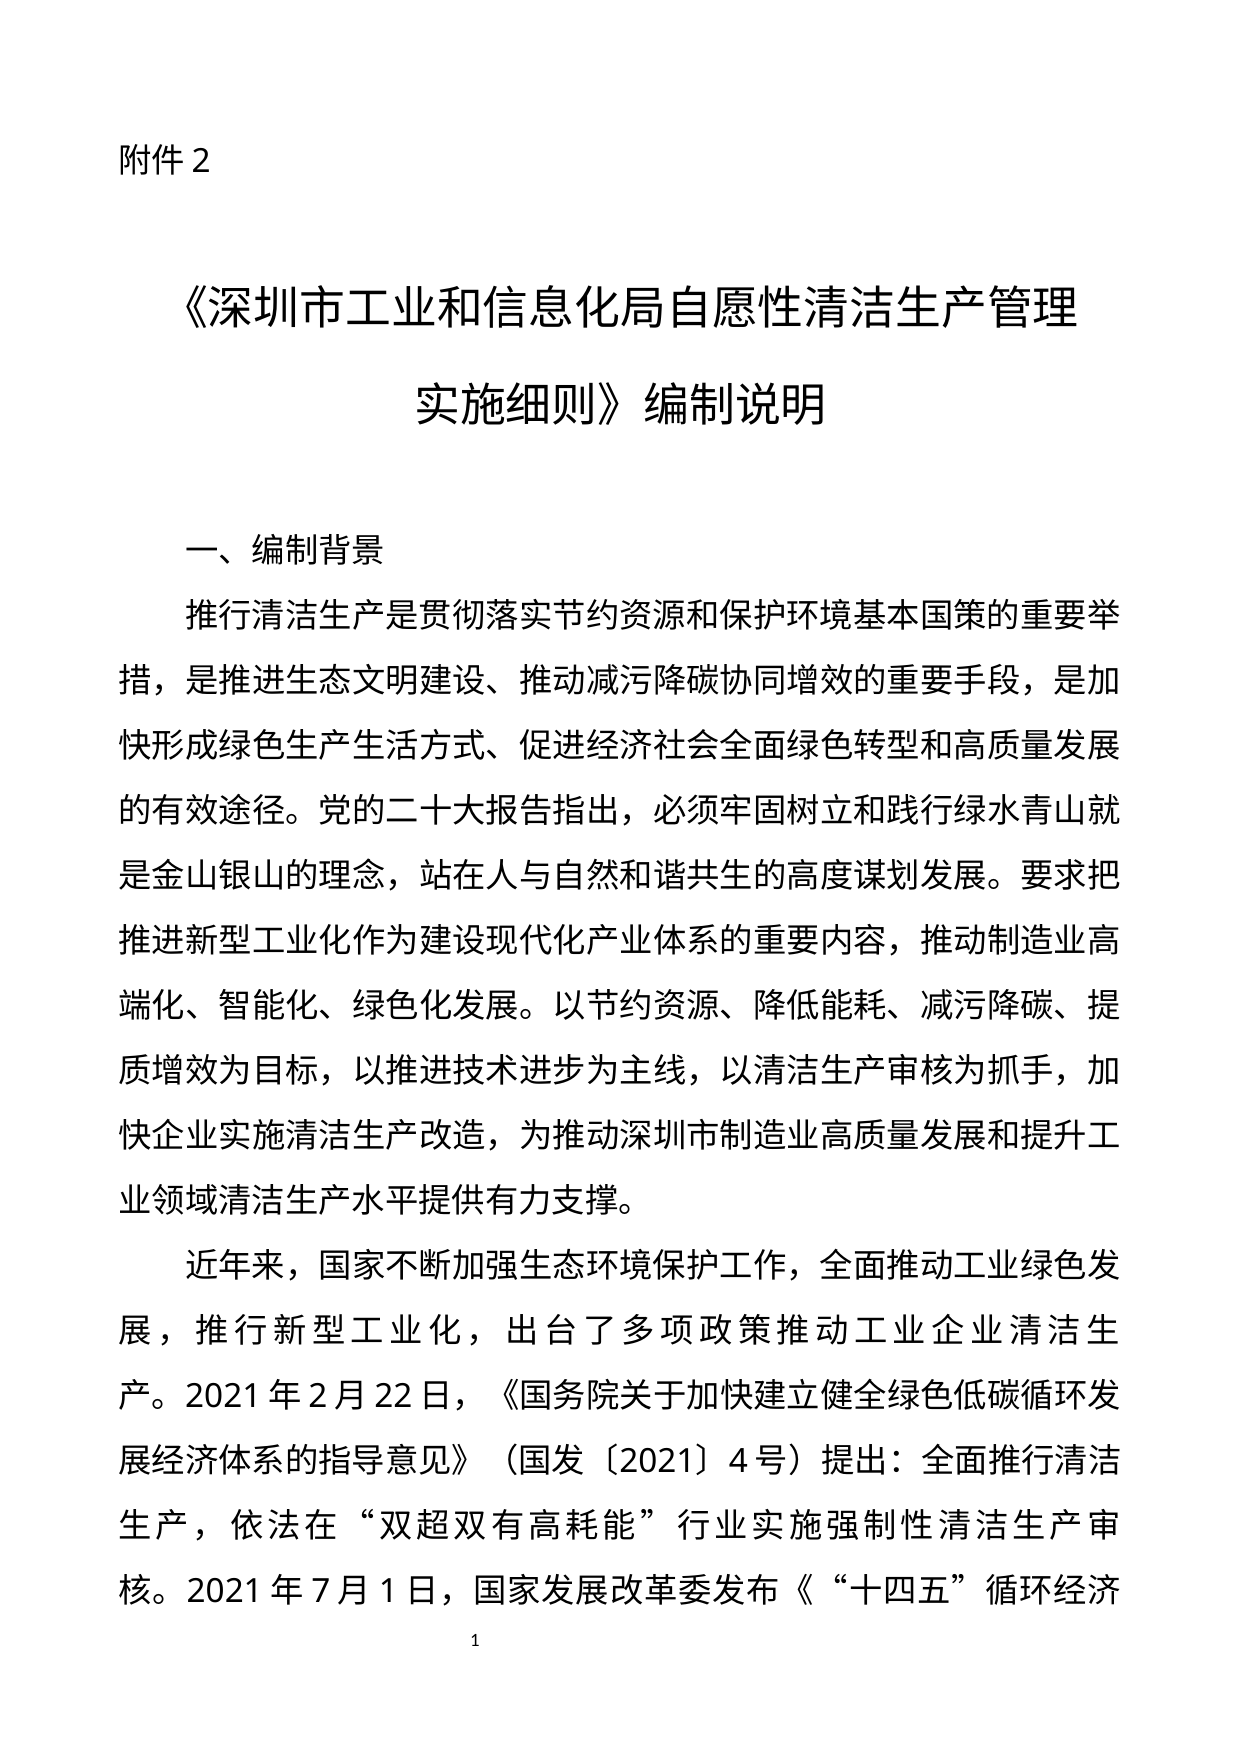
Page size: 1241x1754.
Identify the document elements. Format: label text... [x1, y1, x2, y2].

text 《深圳市工业和信息化局自愿性清洁生产管理 [118, 255, 1122, 353]
text 一、编制背景 [118, 515, 1122, 580]
text 附件2 [118, 125, 1122, 190]
text 实施细则》编制说明 [118, 353, 1122, 450]
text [118, 1230, 1122, 1620]
text 推行清洁生产是贯彻落实节约资源和保护环境基本国策的重要举措，是推进生态文明建设、推动减污降碳协同增效的重要手段，是加快形成绿色生产生活方式、促进经济社会全面绿色转型和高质量发展的有效途径。党的二十大报告指出，必须牢固树立和践行绿水青山就是金山银山的理念，站在人与自然和谐共生的高度谋划发展。要求把推进新型工业化作为建设现代化产业体系的重要内容，推动制造业高端化、智能化、绿色化发展。以节约资源、降低能耗、减污降碳、提质增效为目标，以推进技术进步为主线，以清洁生产审核为抓手，加快企业实施清洁生产改造，为推动深圳市制造业高质量发展和提升工业领域清洁生产水平提供有力支撑。 [118, 580, 1122, 1230]
